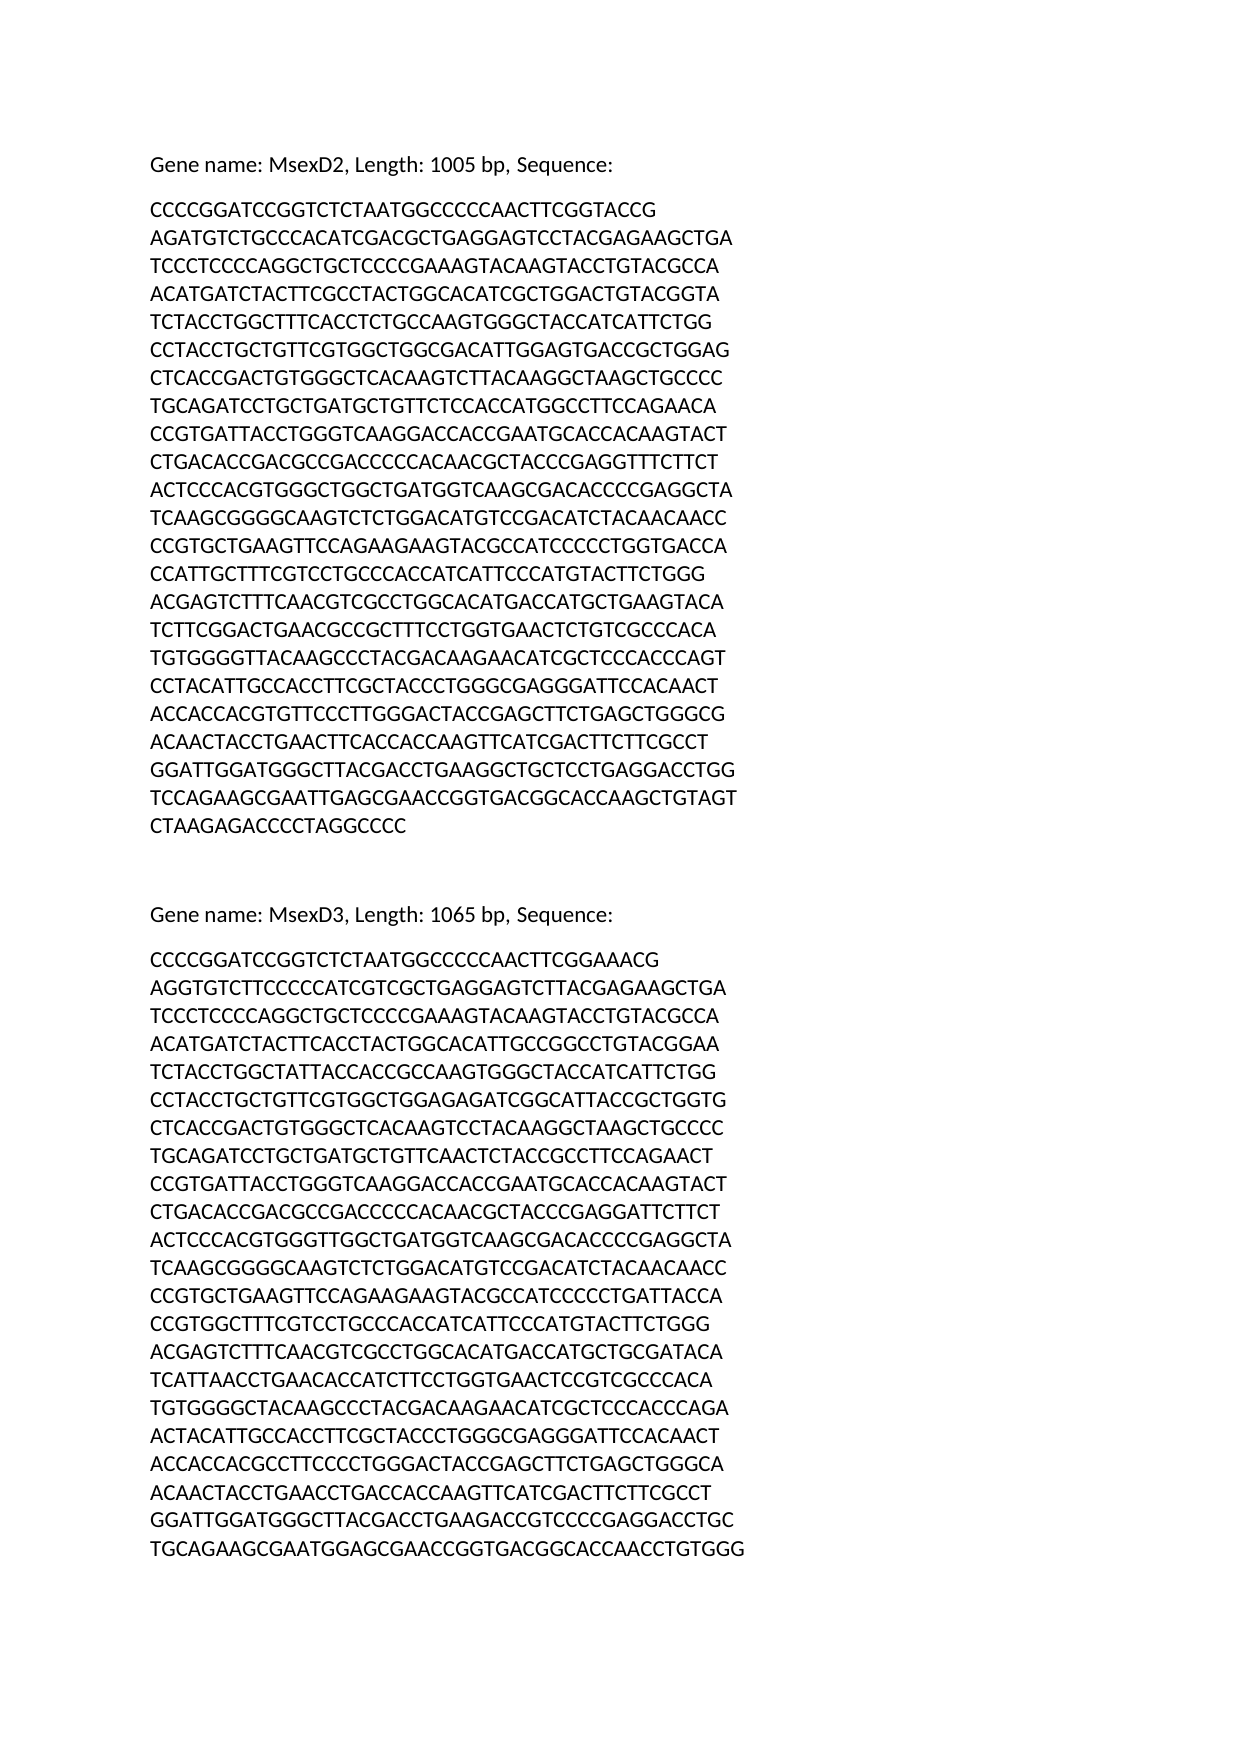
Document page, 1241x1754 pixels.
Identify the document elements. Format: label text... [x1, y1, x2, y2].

text Gene name: MsexD3, Length: 1065 bp, Sequence: [150, 901, 1090, 928]
text CCCCGGATCCGGTCTCTAATGGCCCCCAACTTCGGTACCG AGATGTCTGCCCACATCGACGCTGAGGAGTCCTACGAGAAGCTGA TCCCTCCCCAGGCTGCTCCCCGAAAGTACAAGTACCTGTACGCCA ACATGATCTACTTCGCCTACTGGCACATCGCTGGACTGTACGGTA TCTACCTGGCTTTCACCTCTGCCAAGTGGGCTACCATCATTCTGG CCTACCTGCTGTTCGTGGCTGGCGACATTGGAGTGACCGCTGGAG CTCACCGACTGTGGGCTCACAAGTCTTACAAGGCTAAGCTGCCCC TGCAGATCCTGCTGATGCTGTTCTCCACCATGGCCTTCCAGAACA CCGTGATTACCTGGGTCAAGGACCACCGAATGCACCACAAGTACT CTGACACCGACGCCGACCCCCACAACGCTACCCGAGGTTTCTTCT ACTCCCACGTGGGCTGGCTGATGGTCAAGCGACACCCCGAGGCTA TCAAGCGGGGCAAGTCTCTGGACATGTCCGACATCTACAACAACC CCGTGCTGAAGTTCCAGAAGAAGTACGCCATCCCCCTGGTGACCA CCATTGCTTTCGTCCTGCCCACCATCATTCCCATGTACTTCTGGG ACGAGTCTTTCAACGTCGCCTGGCACATGACCATGCTGAAGTACA TCTTCGGACTGAACGCCGCTTTCCTGGTGAACTCTGTCGCCCACA TGTGGGGTTACAAGCCCTACGACAAGAACATCGCTCCCACCCAGT CCTACATTGCCACCTTCGCTACCCTGGGCGAGGGATTCCACAACT ACCACCACGTGTTCCCTTGGGACTACCGAGCTTCTGAGCTGGGCG ACAACTACCTGAACTTCACCACCAAGTTCATCGACTTCTTCGCCT GGATTGGATGGGCTTACGACCTGAAGGCTGCTCCTGAGGACCTGG TCCAGAAGCGAATTGAGCGAACCGGTGACGGCACCAAGCTGTAGT CTAAGAGACCCCTAGGCCCC [150, 195, 1090, 839]
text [150, 945, 1090, 1562]
text Gene name: MsexD2, Length: 1005 bp, Sequence: [150, 150, 1090, 178]
